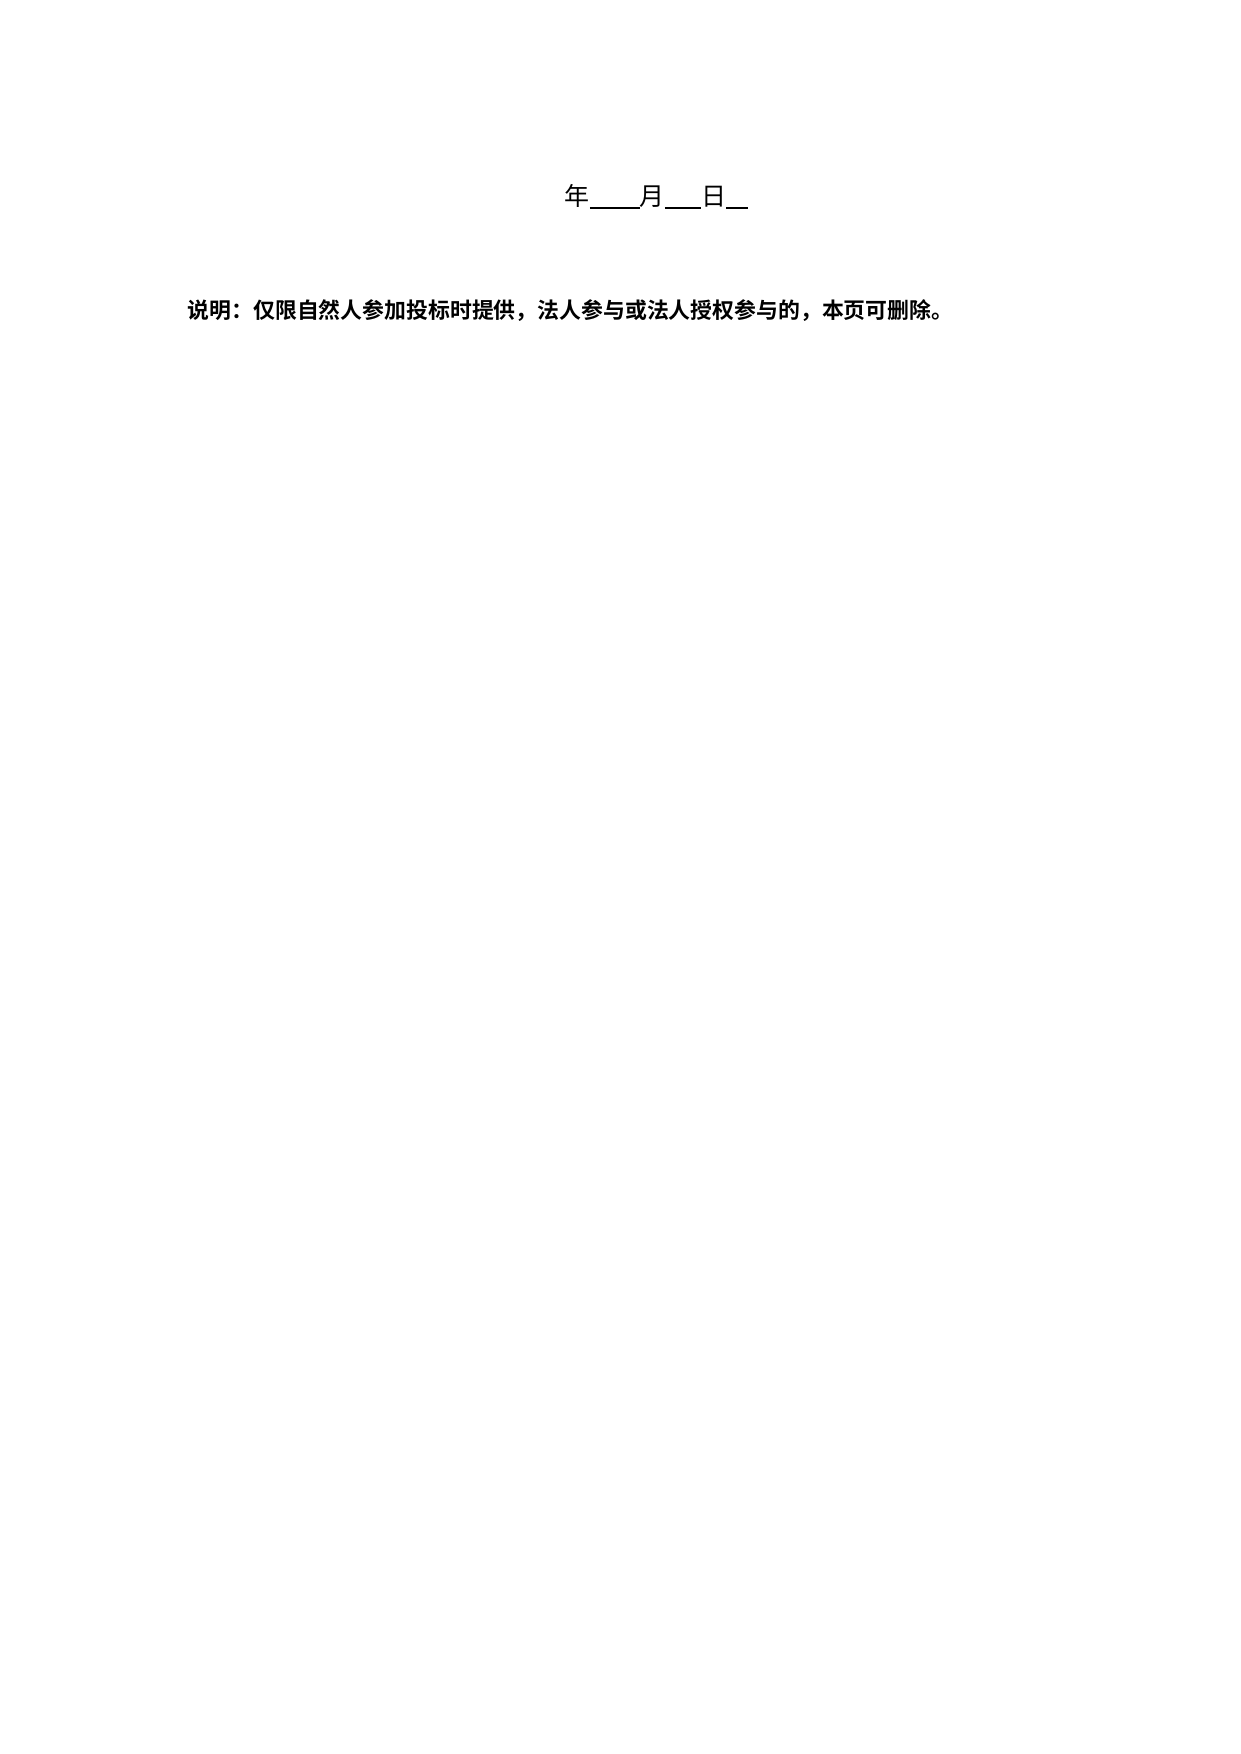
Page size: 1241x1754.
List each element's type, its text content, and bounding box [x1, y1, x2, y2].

text 年 月 日 [187, 162, 1053, 227]
subtitle 说明：仅限自然人参加投标时提供，法人参与或法人授权参与的，本页可删除。 [187, 292, 1053, 325]
